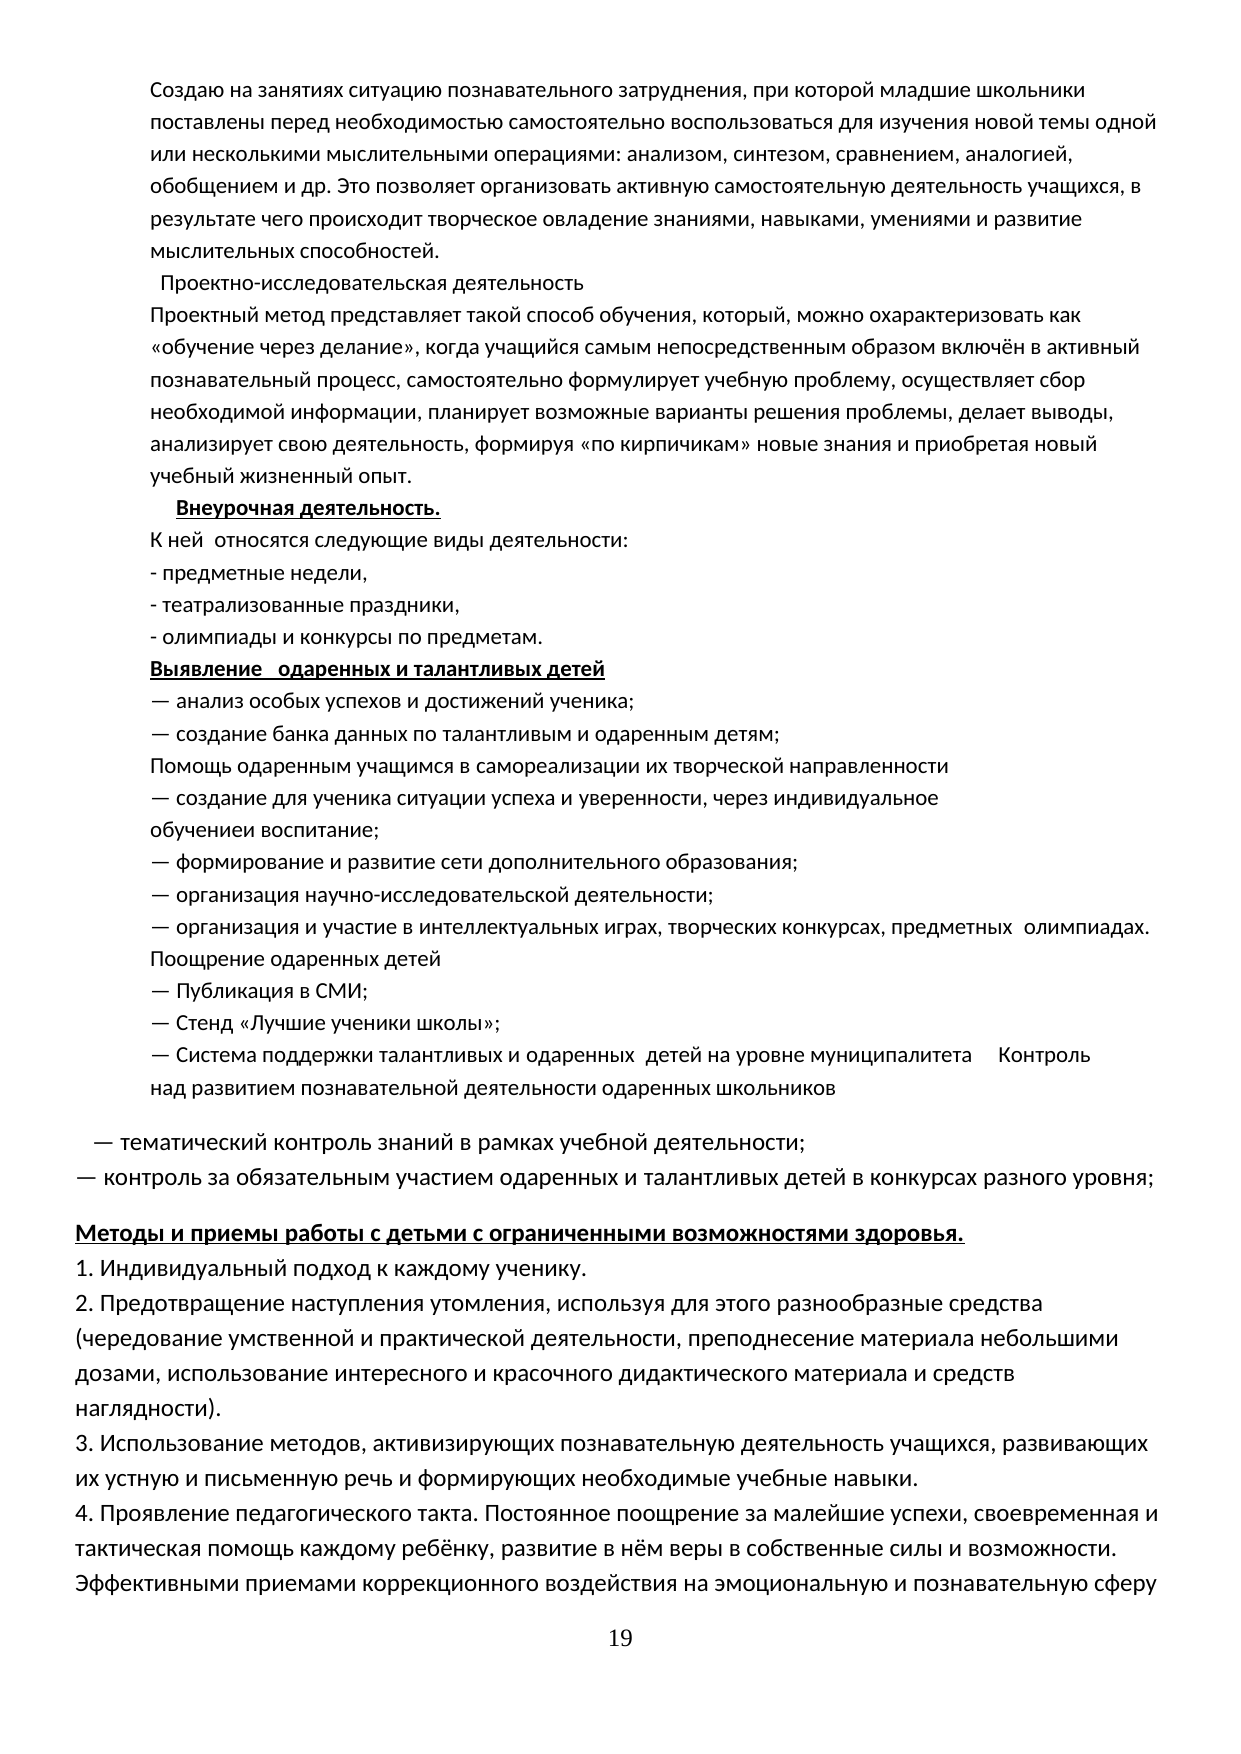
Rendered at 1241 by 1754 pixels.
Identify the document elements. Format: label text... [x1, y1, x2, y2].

list Создаю на занятиях ситуацию познавательного затруднения, при которой младшие школьники поставлены перед необходимостью самостоятельно воспользоваться для изучения новой темы одной или несколькими мыслительными операциями: анализом, синтезом, сравнением, аналогией, обобщением и др. Это позволяет организовать активную самостоятельную деятельность учащихся, в результате чего происходит творческое овладение знаниями, навыками, умениями и развитие мыслительных способностей. [150, 75, 1165, 264]
list - предметные недели, [150, 558, 1165, 586]
list — создание для ученика ситуации успеха и уверенности, через индивидуальное обучениеи воспитание; [150, 783, 1165, 843]
list Проектно-исследовательская деятельность [150, 268, 1165, 296]
list - олимпиады и конкурсы по предметам. [150, 622, 1165, 650]
list - театрализованные праздники, [150, 590, 1165, 618]
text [75, 1217, 1165, 1597]
list — Публикация в СМИ; — Стенд «Лучшие ученики школы»; — Система поддержки талантливых и одаренных детей на уровне муниципалитета Контроль над развитием познавательной деятельности одаренных школьников [150, 976, 1165, 1101]
list Проектный метод представляет такой способ обучения, который, можно охарактеризовать как «обучение через делание», когда учащийся самым непосредственным образом включён в активный познавательный процесс, самостоятельно формулирует учебную проблему, осуществляет сбор необходимой информации, планирует возможные варианты решения проблемы, делает выводы, анализирует свою деятельность, формируя «по кирпичикам» новые знания и приобретая новый учебный жизненный опыт. [150, 300, 1165, 489]
text — тематический контроль знаний в рамках учебной деятельности; — контроль за обязательным участием одаренных и талантливых детей в конкурсах разного уровня; [75, 1126, 1165, 1191]
list Помощь одаренным учащимся в самореализации их творческой направленности [150, 751, 1165, 779]
list Поощрение одаренных детей [150, 944, 1165, 972]
list — анализ особых успехов и достижений ученика; — создание банка данных по талантливым и одаренным детям; [150, 687, 1165, 747]
list Внеурочная деятельность. [150, 493, 1165, 521]
list Выявление одаренных и талантливых детей [150, 654, 1165, 682]
list К ней относятся следующие виды деятельности: [150, 526, 1165, 554]
list — формирование и развитие сети дополнительного образования; — организация научно-исследовательской деятельности; — организация и участие в интеллектуальных играх, творческих конкурсах, предметных олимпиадах. [150, 847, 1165, 940]
